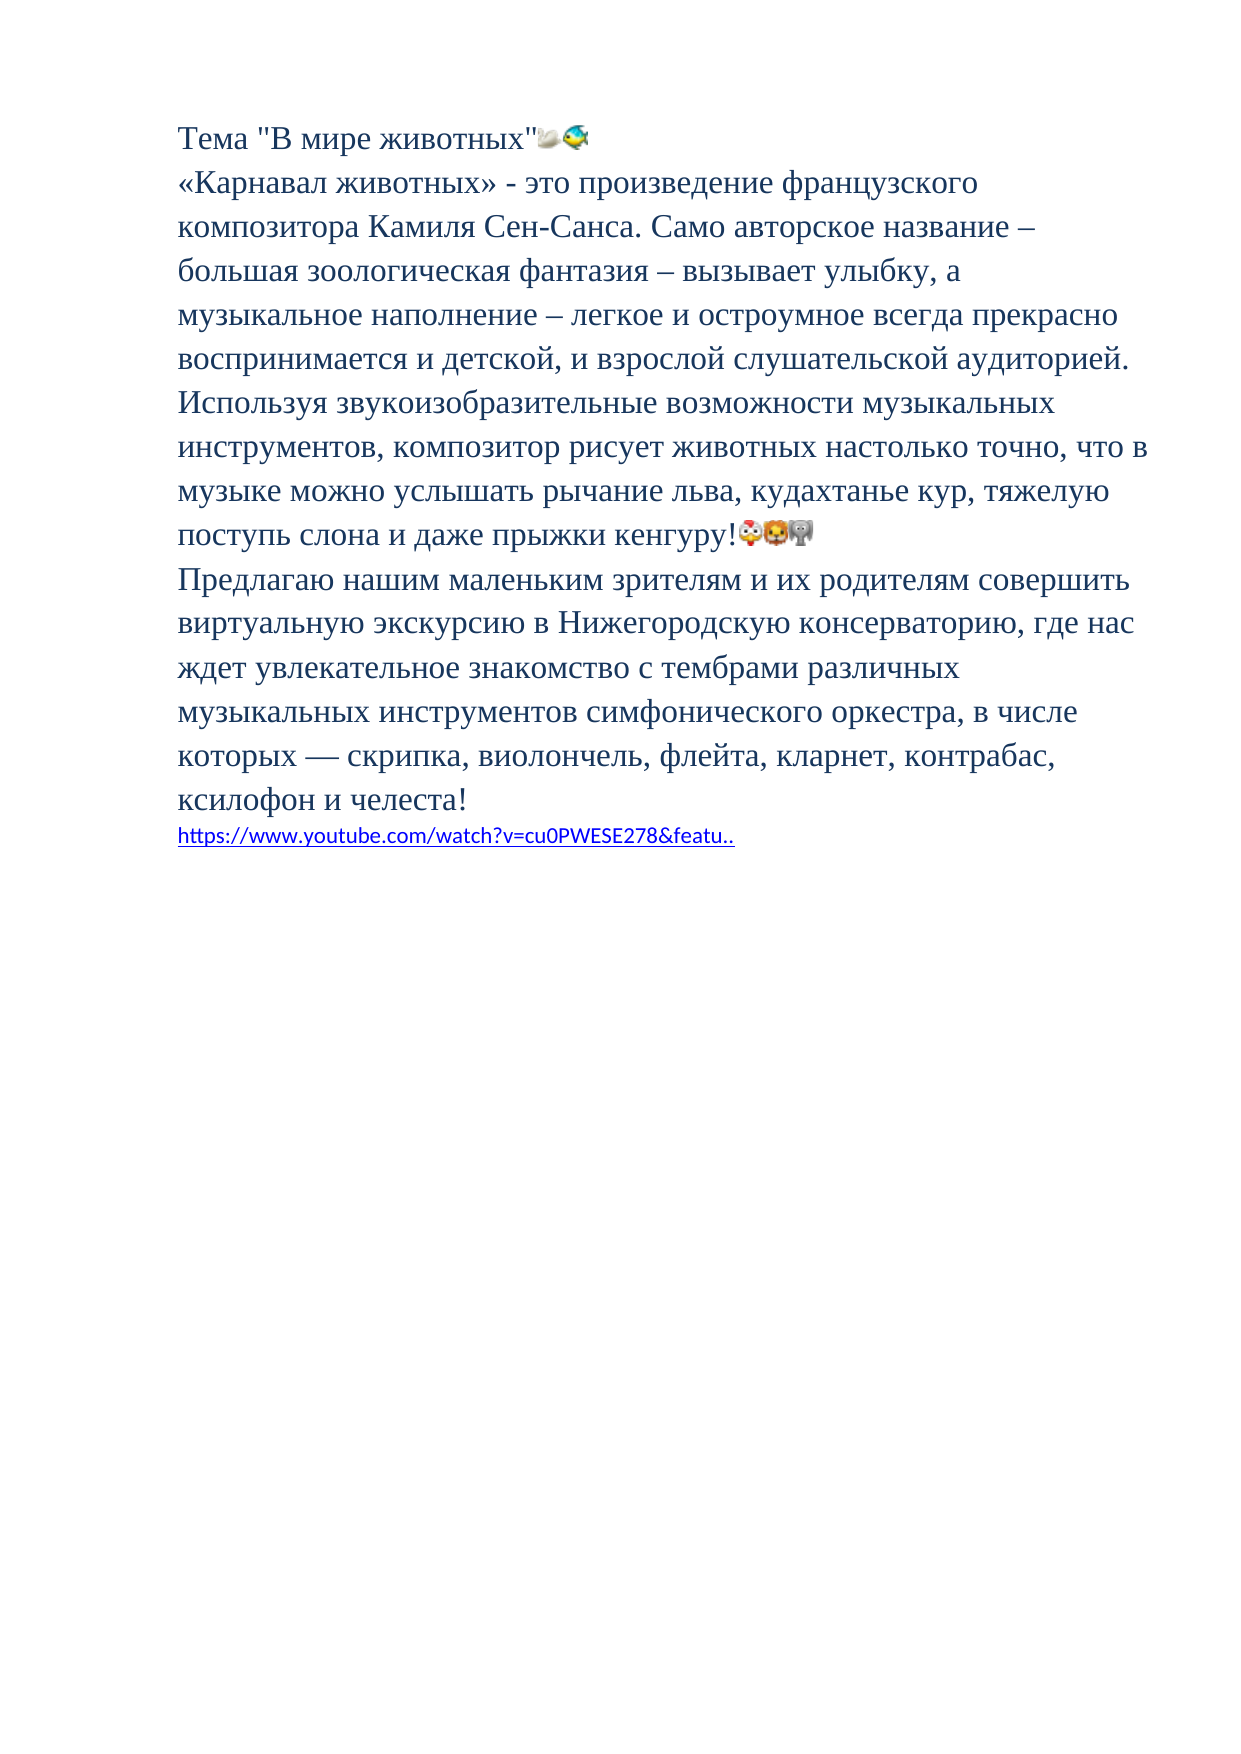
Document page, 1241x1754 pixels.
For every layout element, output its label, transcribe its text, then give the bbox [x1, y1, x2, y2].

picture [738, 520, 814, 546]
text Тема "В мире животных" «Карнавал животных» - это произведение французского композитора Камиля Сен-Санса. Само авторское название – большая зоологическая фантазия – вызывает улыбку, а музыкальное наполнение – легкое и остроумное всегда прекрасно воспринимается и детской, и взрослой слушательской аудиторией. Используя звукоизобразительные возможности музыкальных инструментов, композитор рисует животных настолько точно, что в музыке можно услышать рычание льва, кудахтанье кур, тяжелую поступь слона и даже прыжки кенгуру! Предлагаю нашим маленьким зрителям и их родителям совершить виртуальную экскурсию в Нижегородскую консерваторию, где нас ждет увлекательное знакомство с тембрами различных музыкальных инструментов симфонического оркестра, в числе которых — скрипка, виолончель, флейта, кларнет, контрабас, ксилофон и челеста! https://www.youtube.com/watch?v=cu0PWESE278&featu.. [177, 118, 1152, 849]
picture [537, 124, 588, 150]
